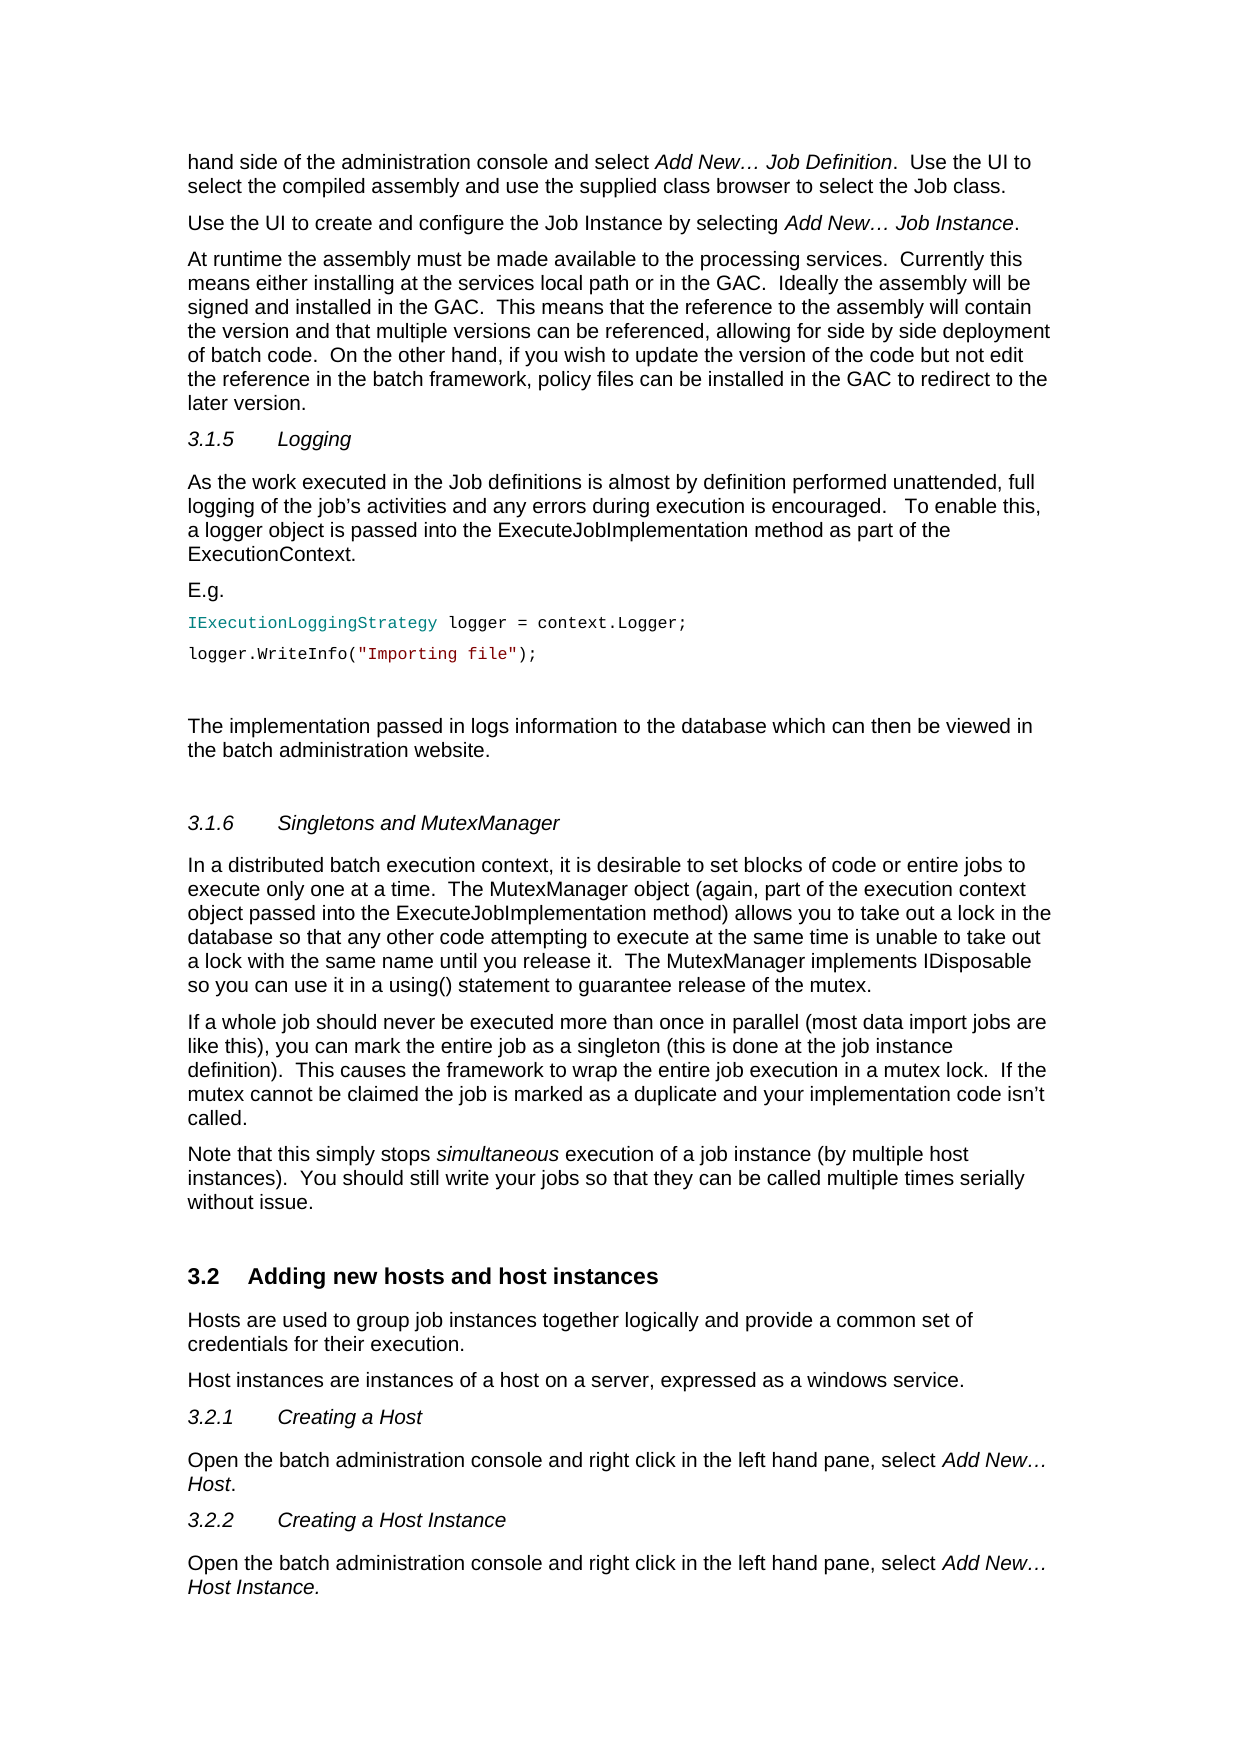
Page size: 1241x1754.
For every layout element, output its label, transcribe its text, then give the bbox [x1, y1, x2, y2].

subtitle Creating a Host [187, 1405, 1053, 1429]
text E.g. [187, 578, 1053, 602]
text Open the batch administration console and right click in the left hand pane, select Add New… Host. [187, 1447, 1053, 1495]
subtitle Adding new hosts and host instances [187, 1263, 1053, 1289]
subtitle Singletons and MutexManager [187, 811, 1053, 834]
text At runtime the assembly must be made available to the processing services. Currently this means either installing at the services local path or in the GAC. Ideally the assembly will be signed and installed in the GAC. This means that the reference to the assembly will contain the version and that multiple versions can be referenced, allowing for side by side deployment of batch code. On the other hand, if you wish to update the version of the code but not edit the reference in the batch framework, policy files can be installed in the GAC to redirect to the later version. [187, 247, 1053, 414]
text Use the UI to create and configure the Job Instance by selecting Add New… Job Instance. [187, 210, 1053, 234]
text The implementation passed in logs information to the database which can then be viewed in the batch administration website. [187, 714, 1053, 762]
text Hosts are used to group job instances together logically and provide a common set of credentials for their execution. [187, 1308, 1053, 1356]
text logger.WriteInfo("Importing file"); [187, 646, 1053, 665]
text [187, 150, 1053, 198]
text As the work executed in the Job definitions is almost by definition performed unattended, full logging of the job’s activities and any errors during execution is encouraged. To enable this, a logger object is passed into the ExecuteJobImplementation method as part of the ExecutionContext. [187, 470, 1053, 566]
text Host instances are instances of a host on a server, expressed as a windows service. [187, 1368, 1053, 1392]
text If a whole job should never be executed more than once in parallel (most data import jobs are like this), you can mark the entire job as a singleton (this is done at the job instance definition). This causes the framework to wrap the entire job execution in a mutex lock. If the mutex cannot be claimed the job is marked as a duplicate and your implementation code isn’t called. [187, 1009, 1053, 1129]
text IExecutionLoggingStrategy logger = context.Logger; [187, 614, 1053, 633]
subtitle Creating a Host Instance [187, 1508, 1053, 1532]
text Note that this simply stops simultaneous execution of a job instance (by multiple host instances). You should still write your jobs so that they can be called multiple times serially without issue. [187, 1142, 1053, 1214]
text Open the batch administration console and right click in the left hand pane, select Add New… Host Instance. [187, 1551, 1053, 1598]
subtitle Logging [187, 427, 1053, 451]
text In a distributed batch execution context, it is desirable to set blocks of code or entire jobs to execute only one at a time. The MutexManager object (again, part of the execution context object passed into the ExecuteJobImplementation method) allows you to take out a lock in the database so that any other code attempting to execute at the same time is unable to take out a lock with the same name until you release it. The MutexManager implements IDisposable so you can use it in a using() statement to guarantee release of the mutex. [187, 853, 1053, 997]
